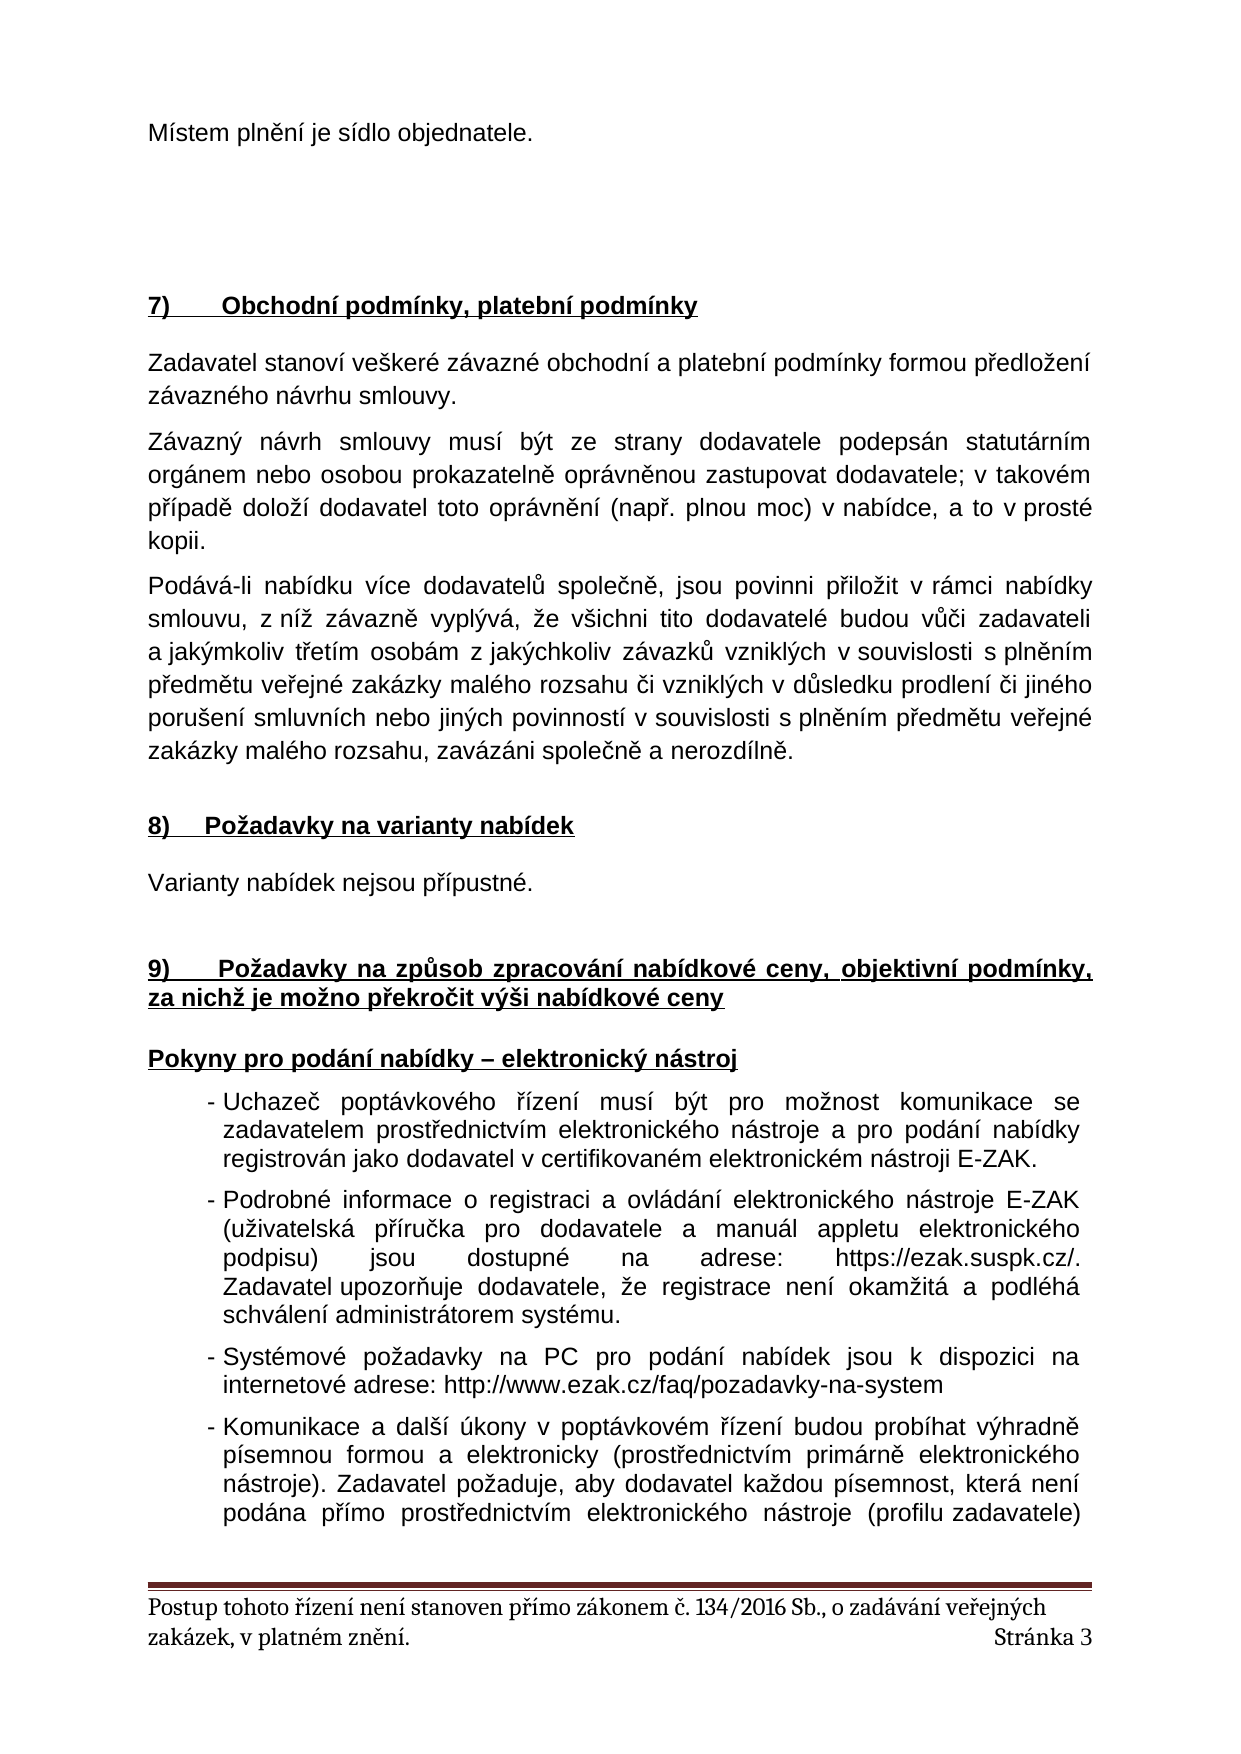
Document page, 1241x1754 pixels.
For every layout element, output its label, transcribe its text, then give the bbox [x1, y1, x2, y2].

list Systémové požadavky na PC pro podání nabídek jsou k dispozici na internetové adrese: http://www.ezak.cz/faq/pozadavky-na-system [207, 1341, 1081, 1399]
list Uchazeč poptávkového řízení musí být pro možnost komunikace se zadavatelem prostřednictvím elektronického nástroje a pro podání nabídky registrován jako dodavatel v certifikovaném elektronickém nástroji E-ZAK. [207, 1086, 1081, 1173]
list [207, 1411, 1081, 1526]
text Pokyny pro podání nabídky – elektronický nástroj [148, 1041, 1092, 1074]
subtitle Závazný návrh smlouvy musí být ze strany dodavatele podepsán statutárním orgánem nebo osobou prokazatelně oprávněnou zastupovat dodavatele; v takovém případě doloží dodavatel toto oprávnění (např. plnou moc) v nabídce, a to v prosté kopii. [148, 427, 1092, 554]
text 9) Požadavky na způsob zpracování nabídkové ceny, objektivní podmínky, za nichž je možno překročit výši nabídkové ceny [148, 954, 1092, 1012]
subtitle Zadavatel stanoví veškeré závazné obchodní a platební podmínky formou předložení závazného návrhu smlouvy. [148, 348, 1092, 410]
text 7) Obchodní podmínky, platební podmínky [148, 291, 1092, 319]
text Místem plnění je sídlo objednatele. [148, 118, 1092, 147]
subtitle Podává-li nabídku více dodavatelů společně, jsou povinni přiložit v rámci nabídky smlouvu, z níž závazně vyplývá, že všichni tito dodavatelé budou vůči zadavateli a jakýmkoliv třetím osobám z jakýchkoliv závazků vzniklých v souvislosti s plněním předmětu veřejné zakázky malého rozsahu či vzniklých v důsledku prodlení či jiného porušení smluvních nebo jiných povinností v souvislosti s plněním předmětu veřejné zakázky malého rozsahu, zavázáni společně a nerozdílně. [148, 571, 1092, 765]
list Podrobné informace o registraci a ovládání elektronického nástroje E-ZAK (uživatelská příručka pro dodavatele a manuál appletu elektronického podpisu) jsou dostupné na adrese: https://ezak.suspk.cz/. Zadavatel upozorňuje dodavatele, že registrace není okamžitá a podléhá schválení administrátorem systému. [207, 1185, 1081, 1329]
text Varianty nabídek nejsou přípustné. [148, 868, 1092, 897]
text 8) Požadavky na varianty nabídek [148, 811, 1092, 839]
